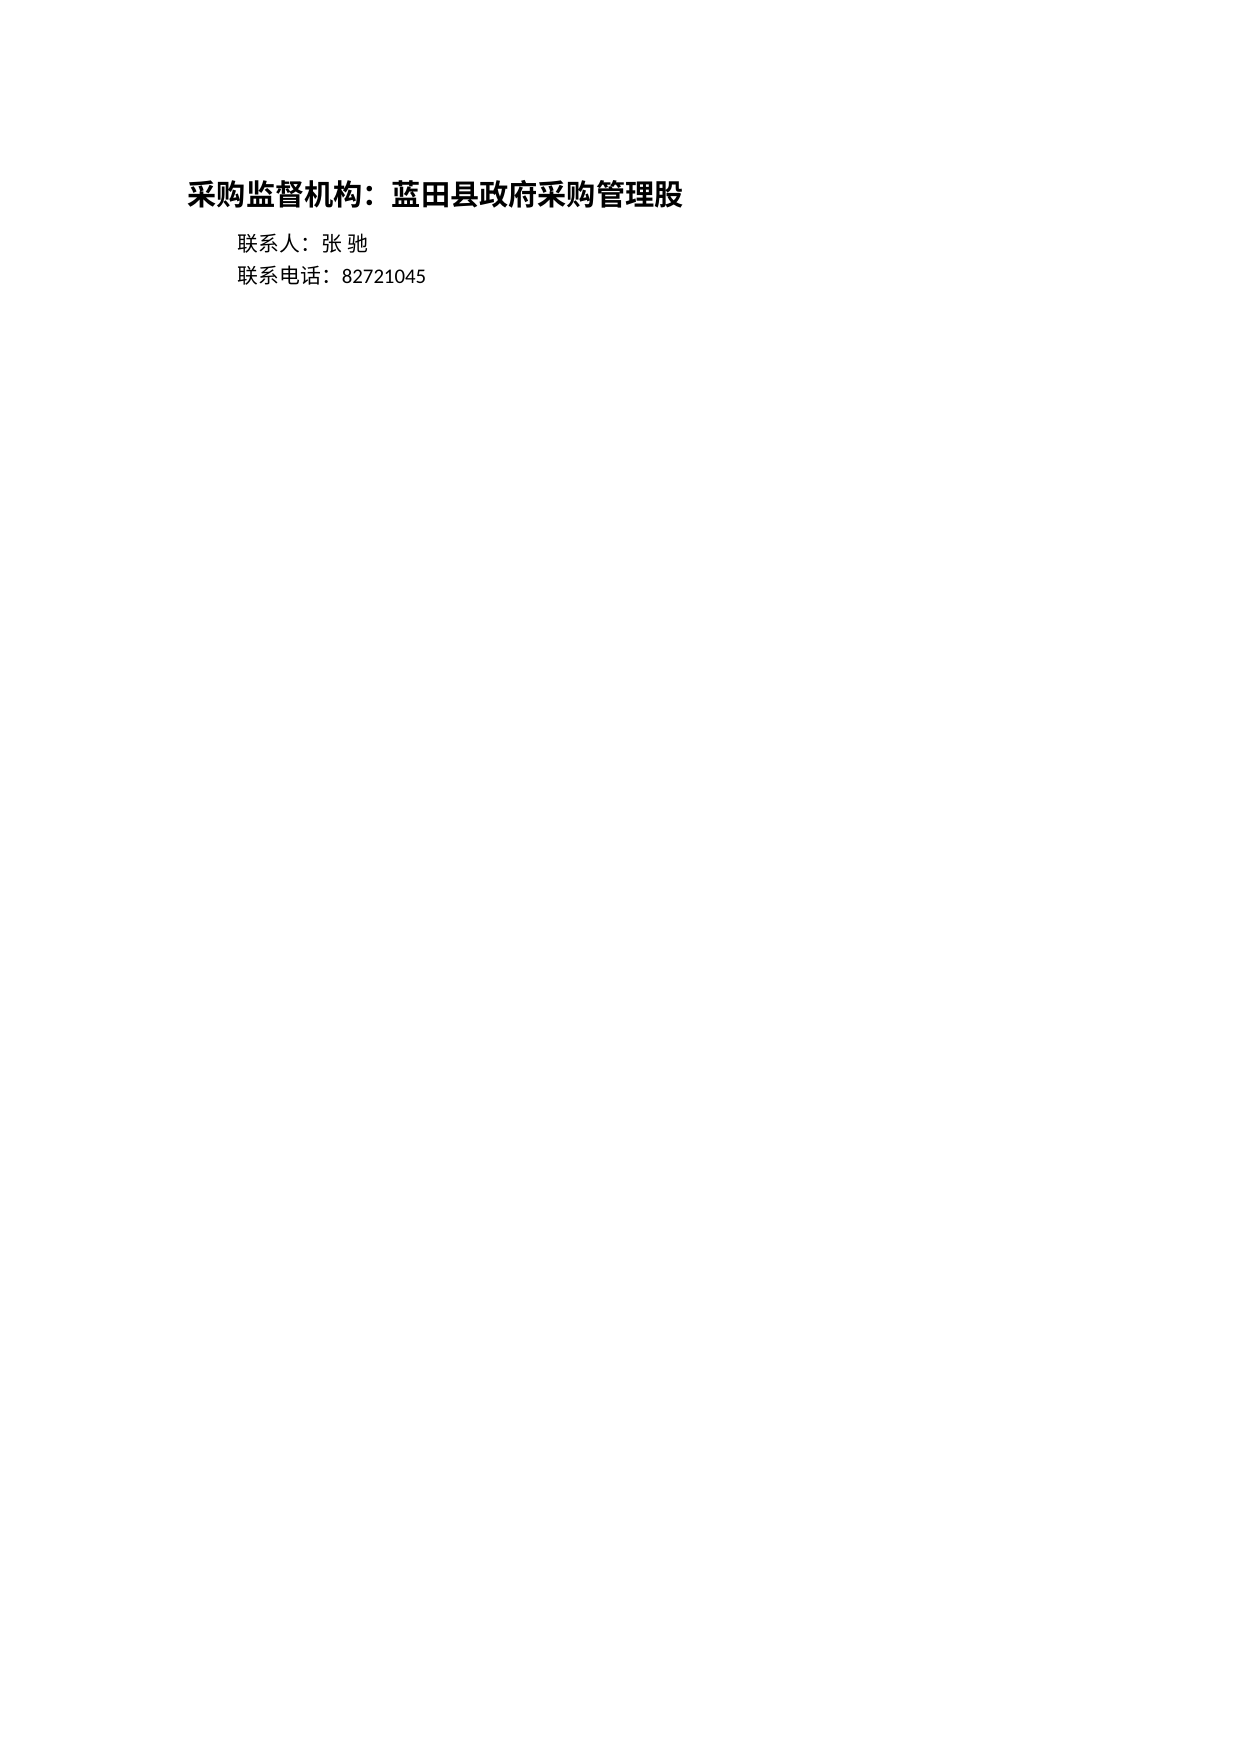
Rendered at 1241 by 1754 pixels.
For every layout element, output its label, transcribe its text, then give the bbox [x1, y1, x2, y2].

text 联系电话：82721045 [187, 259, 1053, 292]
text 联系人：张 驰 [187, 227, 1053, 259]
text 采购监督机构：蓝田县政府采购管理股 [187, 162, 1053, 227]
